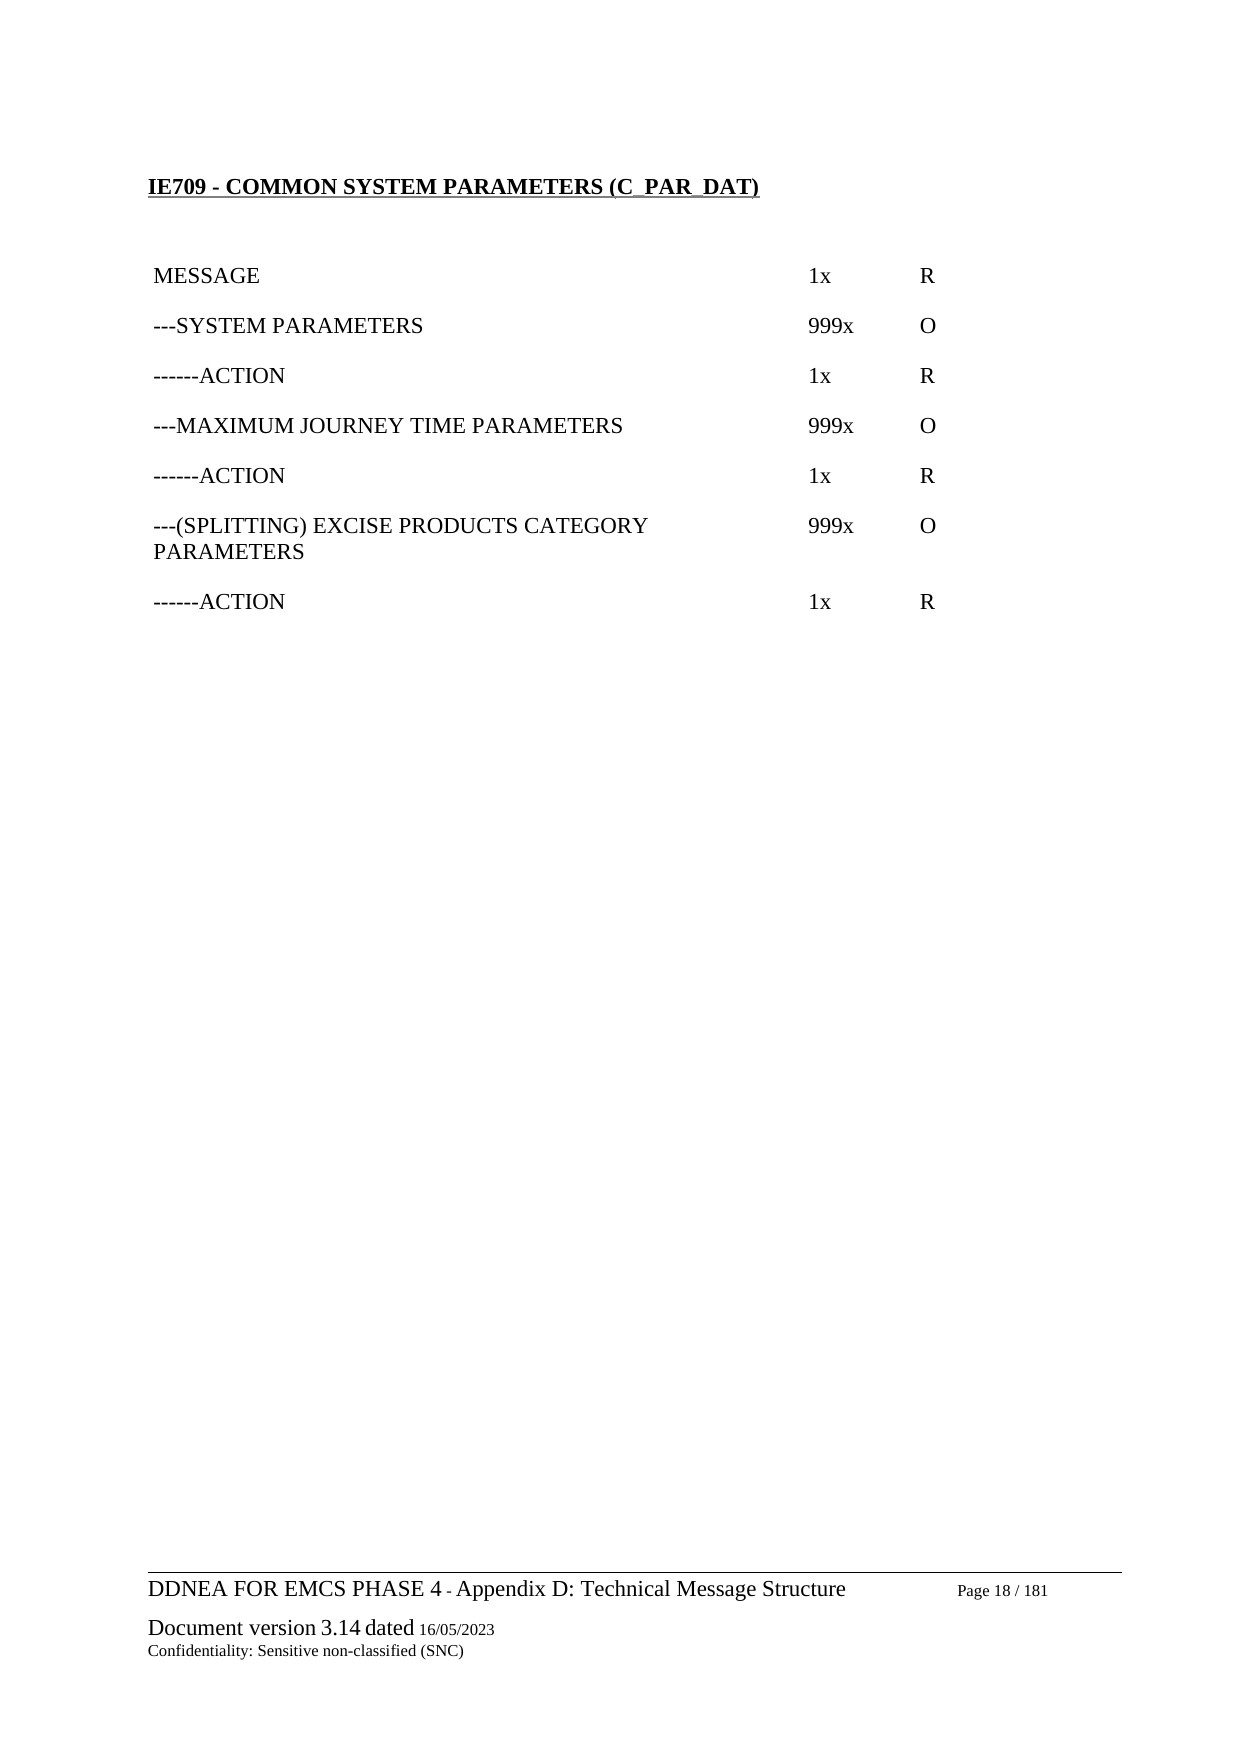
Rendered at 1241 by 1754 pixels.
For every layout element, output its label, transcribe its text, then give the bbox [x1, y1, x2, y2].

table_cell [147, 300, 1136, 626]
subtitle IE709 - COMMON SYSTEM PARAMETERS (C_PAR_DAT) [148, 173, 1122, 199]
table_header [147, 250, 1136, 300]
